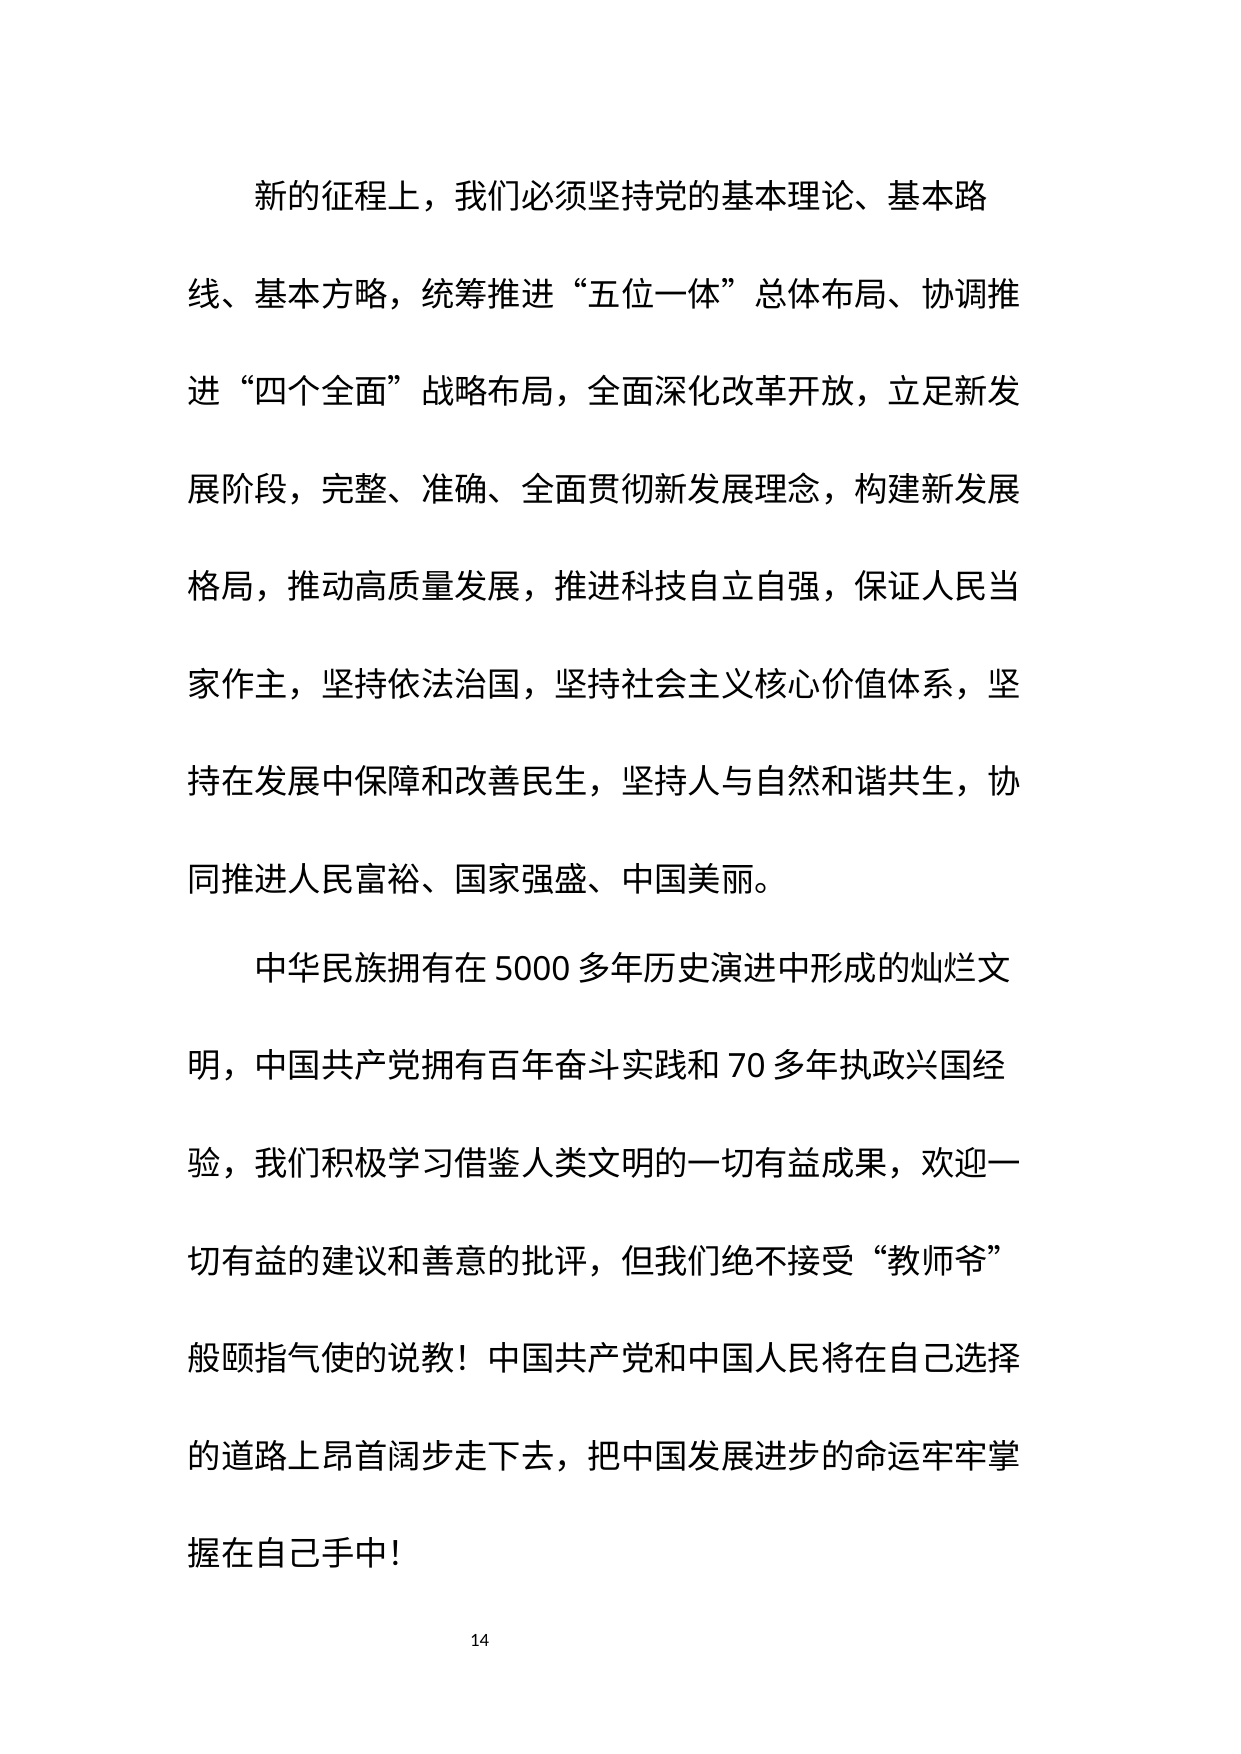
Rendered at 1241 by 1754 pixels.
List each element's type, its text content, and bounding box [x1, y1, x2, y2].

text 中华民族拥有在5000多年历史演进中形成的灿烂文明，中国共产党拥有百年奋斗实践和70多年执政兴国经验，我们积极学习借鉴人类文明的一切有益成果，欢迎一切有益的建议和善意的批评，但我们绝不接受“教师爷”般颐指气使的说教！中国共产党和中国人民将在自己选择的道路上昂首阔步走下去，把中国发展进步的命运牢牢掌握在自己手中！ [187, 933, 1053, 1583]
text 新的征程上，我们必须坚持党的基本理论、基本路线、基本方略，统筹推进“五位一体”总体布局、协调推进“四个全面”战略布局，全面深化改革开放，立足新发展阶段，完整、准确、全面贯彻新发展理念，构建新发展格局，推动高质量发展，推进科技自立自强，保证人民当家作主，坚持依法治国，坚持社会主义核心价值体系，坚持在发展中保障和改善民生，坚持人与自然和谐共生，协同推进人民富裕、国家强盛、中国美丽。 [187, 162, 1053, 909]
